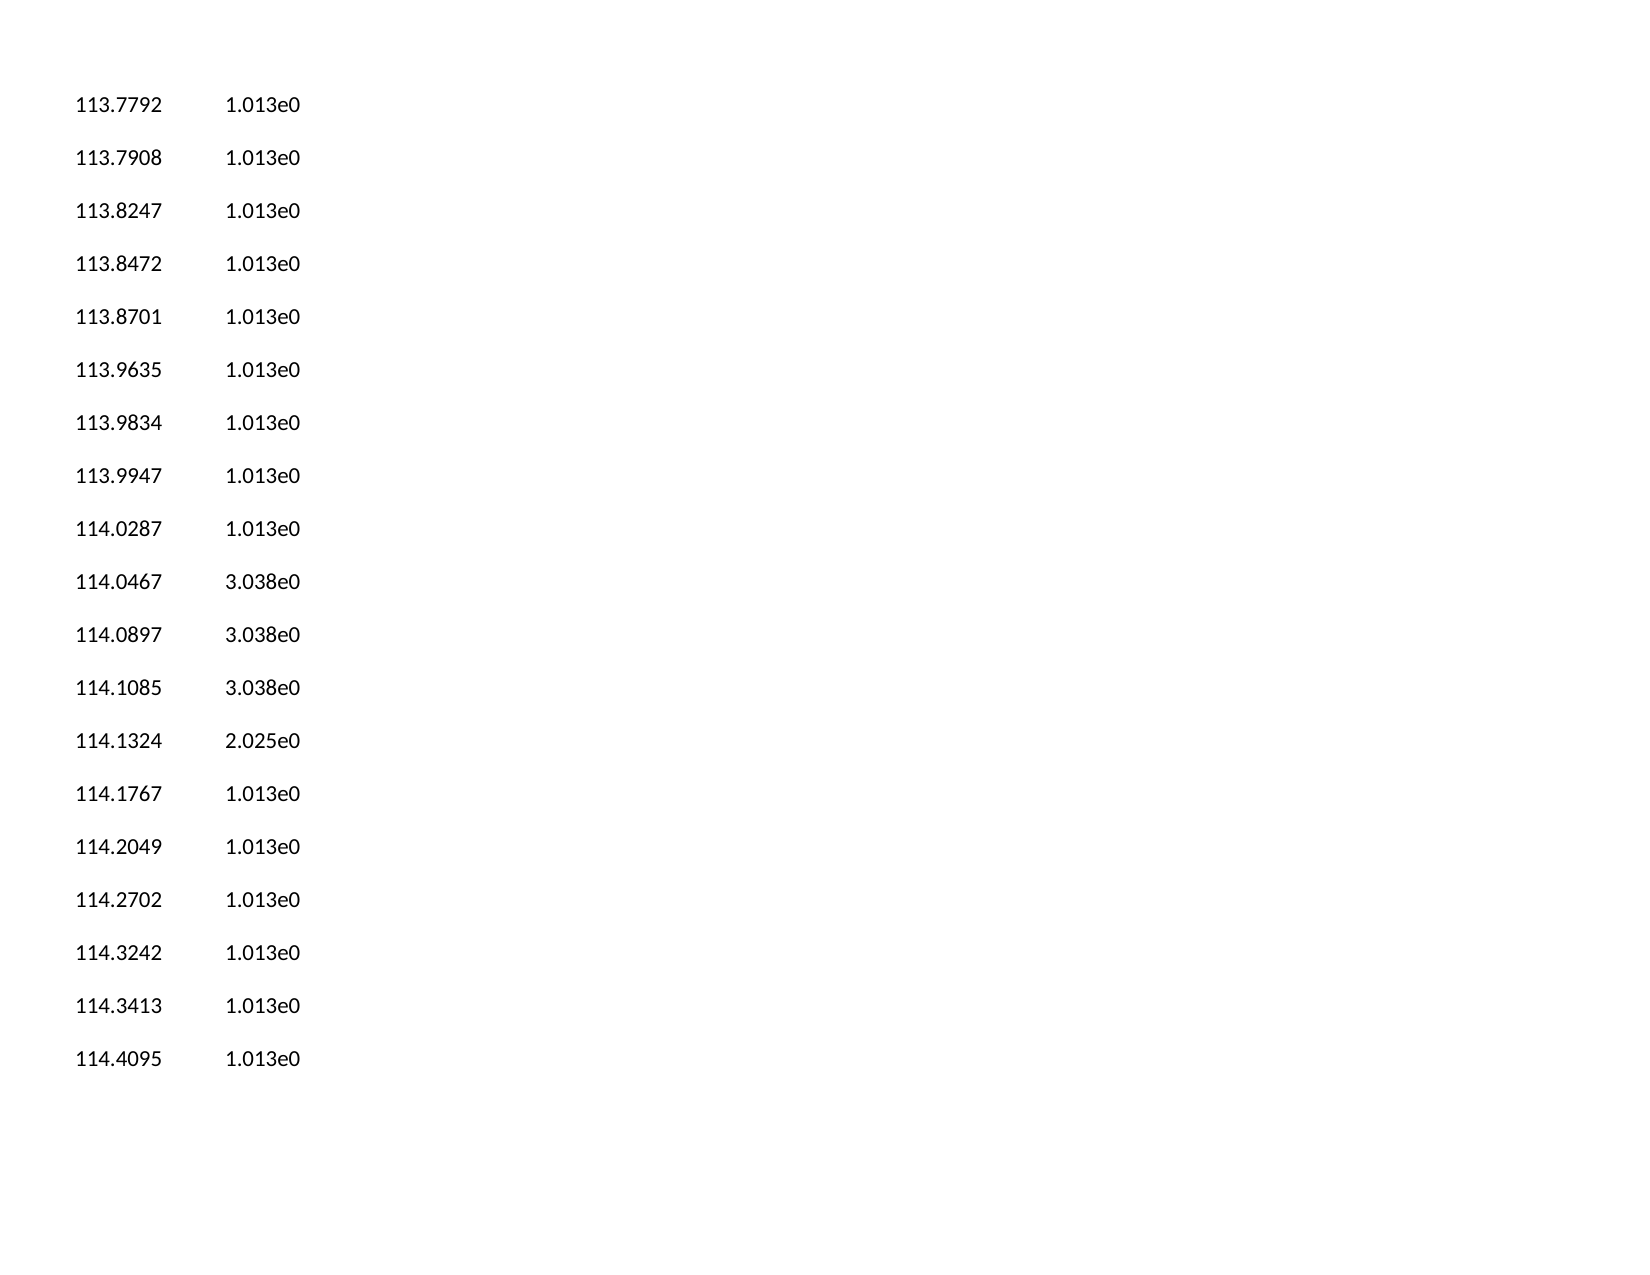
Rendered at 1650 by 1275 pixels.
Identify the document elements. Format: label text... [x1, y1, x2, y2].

text 114.3242 1.013e0 [75, 938, 1563, 966]
text 114.0467 3.038e0 [75, 567, 1563, 595]
text 114.4095 1.013e0 [75, 1044, 1563, 1072]
text 114.2049 1.013e0 [75, 832, 1563, 860]
text 113.8701 1.013e0 [75, 302, 1563, 330]
text 114.1324 2.025e0 [75, 726, 1563, 754]
text 114.3413 1.013e0 [75, 991, 1563, 1019]
text 113.7792 1.013e0 [75, 90, 1563, 118]
text 114.1085 3.038e0 [75, 673, 1563, 701]
text 114.2702 1.013e0 [75, 885, 1563, 913]
text 114.0287 1.013e0 [75, 514, 1563, 542]
text 113.9635 1.013e0 [75, 355, 1563, 383]
text 113.9834 1.013e0 [75, 408, 1563, 436]
text 113.8247 1.013e0 [75, 196, 1563, 224]
text 113.7908 1.013e0 [75, 143, 1563, 171]
text 114.1767 1.013e0 [75, 779, 1563, 807]
text 113.8472 1.013e0 [75, 249, 1563, 277]
text 113.9947 1.013e0 [75, 461, 1563, 489]
text 114.0897 3.038e0 [75, 620, 1563, 648]
